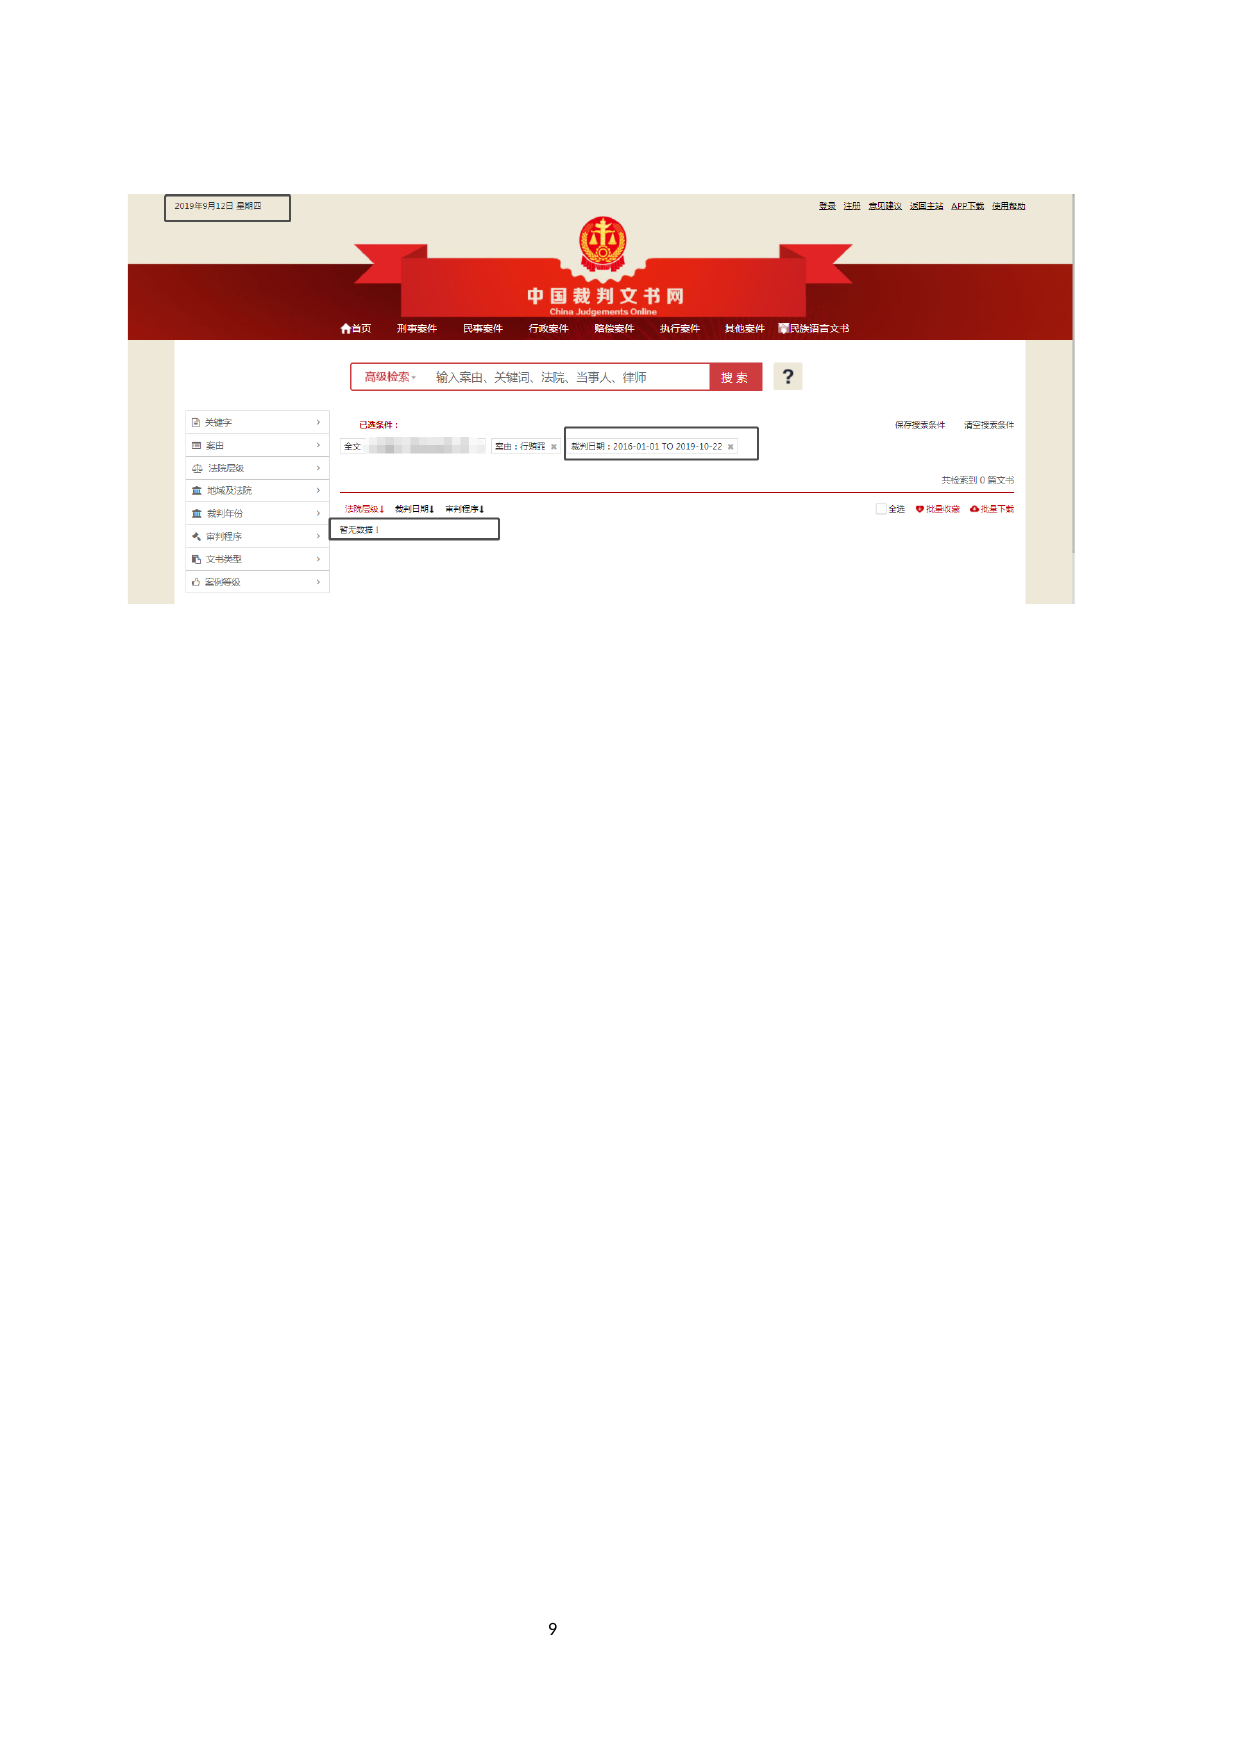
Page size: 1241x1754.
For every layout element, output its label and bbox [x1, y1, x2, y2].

picture [127, 194, 1075, 604]
